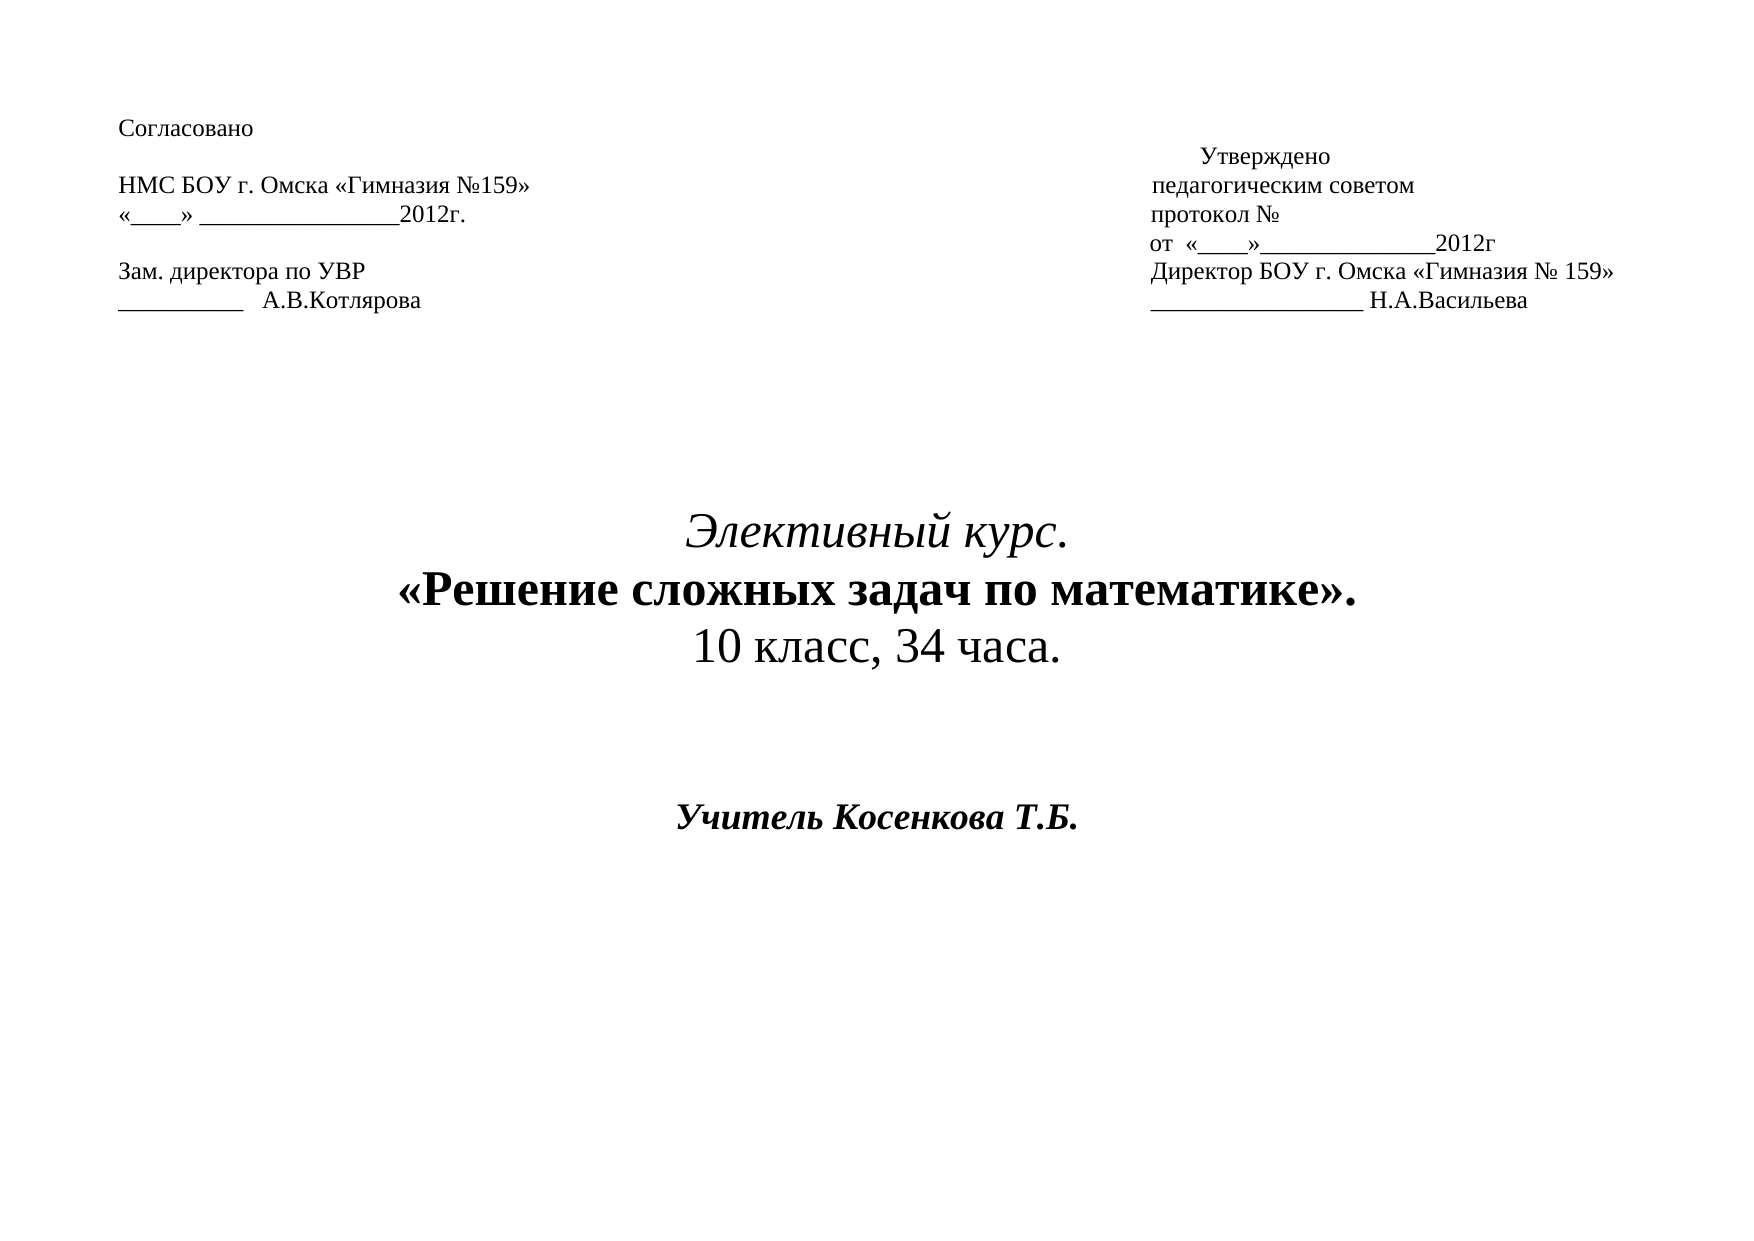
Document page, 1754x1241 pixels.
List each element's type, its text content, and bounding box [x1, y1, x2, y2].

text Элективный курс. [118, 501, 1636, 559]
text «____» ________________2012г. протокол № от «____»______________2012г [118, 199, 1636, 256]
text НМС БОУ г. Омска «Гимназия №159» педагогическим советом [118, 170, 1636, 199]
text Зам. директора по УВР Директор БОУ г. Омска «Гимназия № 159» [118, 256, 1636, 285]
text Утверждено [118, 141, 1636, 170]
text __________ А.В.Котлярова _________________ Н.А.Васильева [118, 285, 1636, 314]
text Согласовано [118, 113, 1636, 141]
text Учитель Косенкова Т.Б. [62, 794, 1636, 837]
text «Решение сложных задач по математике». [118, 559, 1636, 616]
text 10 класс, 34 часа. [118, 616, 1636, 674]
